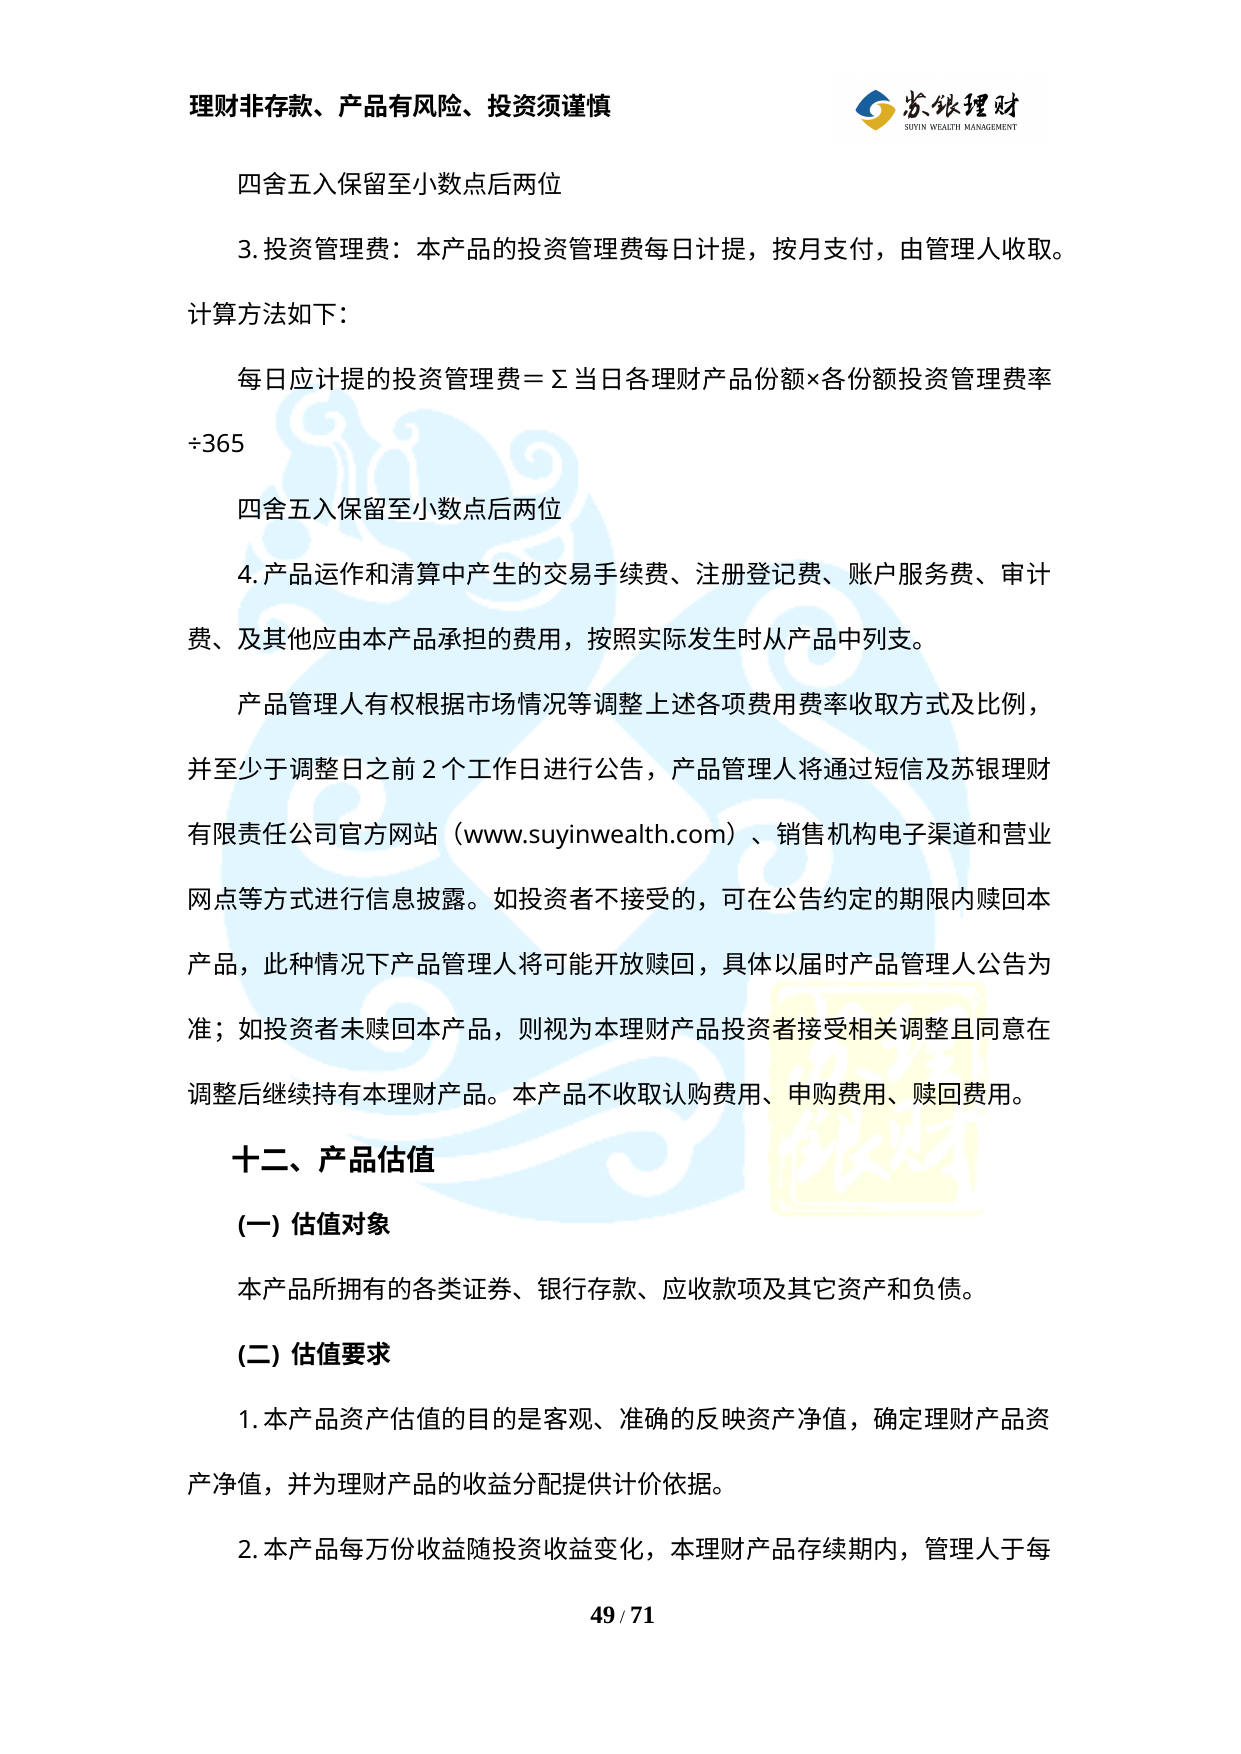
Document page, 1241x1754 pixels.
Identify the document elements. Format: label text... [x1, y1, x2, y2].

list 估值要求 [187, 1320, 1053, 1385]
text 四舍五入保留至小数点后两位 [187, 150, 1053, 215]
list 十二、产品估值 [231, 1125, 1053, 1190]
text 产品管理人有权根据市场情况等调整上述各项费用费率收取方式及比例，并至少于调整日之前2个工作日进行公告，产品管理人将通过短信及苏银理财有限责任公司官方网站（www.suyinwealth.com）、销售机构电子渠道和营业网点等方式进行信息披露。如投资者不接受的，可在公告约定的期限内赎回本产品，此种情况下产品管理人将可能开放赎回，具体以届时产品管理人公告为准；如投资者未赎回本产品，则视为本理财产品投资者接受相关调整且同意在调整后继续持有本理财产品。本产品不收取认购费用、申购费用、赎回费用。 [187, 670, 1053, 1125]
list 本产品每万份收益随投资收益变化，本理财产品存续期内，管理人于每个理财产品工作日计算理财产品每万份收益，并于该工作日后第一个工作日通过信息披露约定的渠道发布理财产品份额收益率，理财产品每万份收益采用截位法保留至小数点后第4位。 [187, 1515, 1053, 1580]
list 本产品资产估值的目的是客观、准确的反映资产净值，确定理财产品资产净值，并为理财产品的收益分配提供计价依据。 [187, 1385, 1053, 1515]
list 产品运作和清算中产生的交易手续费、注册登记费、账户服务费、审计费、及其他应由本产品承担的费用，按照实际发生时从产品中列支。 [187, 540, 1053, 670]
text 四舍五入保留至小数点后两位 [187, 475, 1053, 540]
picture [831, 73, 1049, 143]
list 投资管理费：本产品的投资管理费每日计提，按月支付，由管理人收取。计算方法如下： [187, 215, 1053, 345]
text 每日应计提的投资管理费＝∑当日各理财产品份额×各份额投资管理费率÷365 [187, 345, 1053, 475]
text 本产品所拥有的各类证券、银行存款、应收款项及其它资产和负债。 [187, 1255, 1053, 1320]
list 估值对象 [187, 1190, 1053, 1255]
